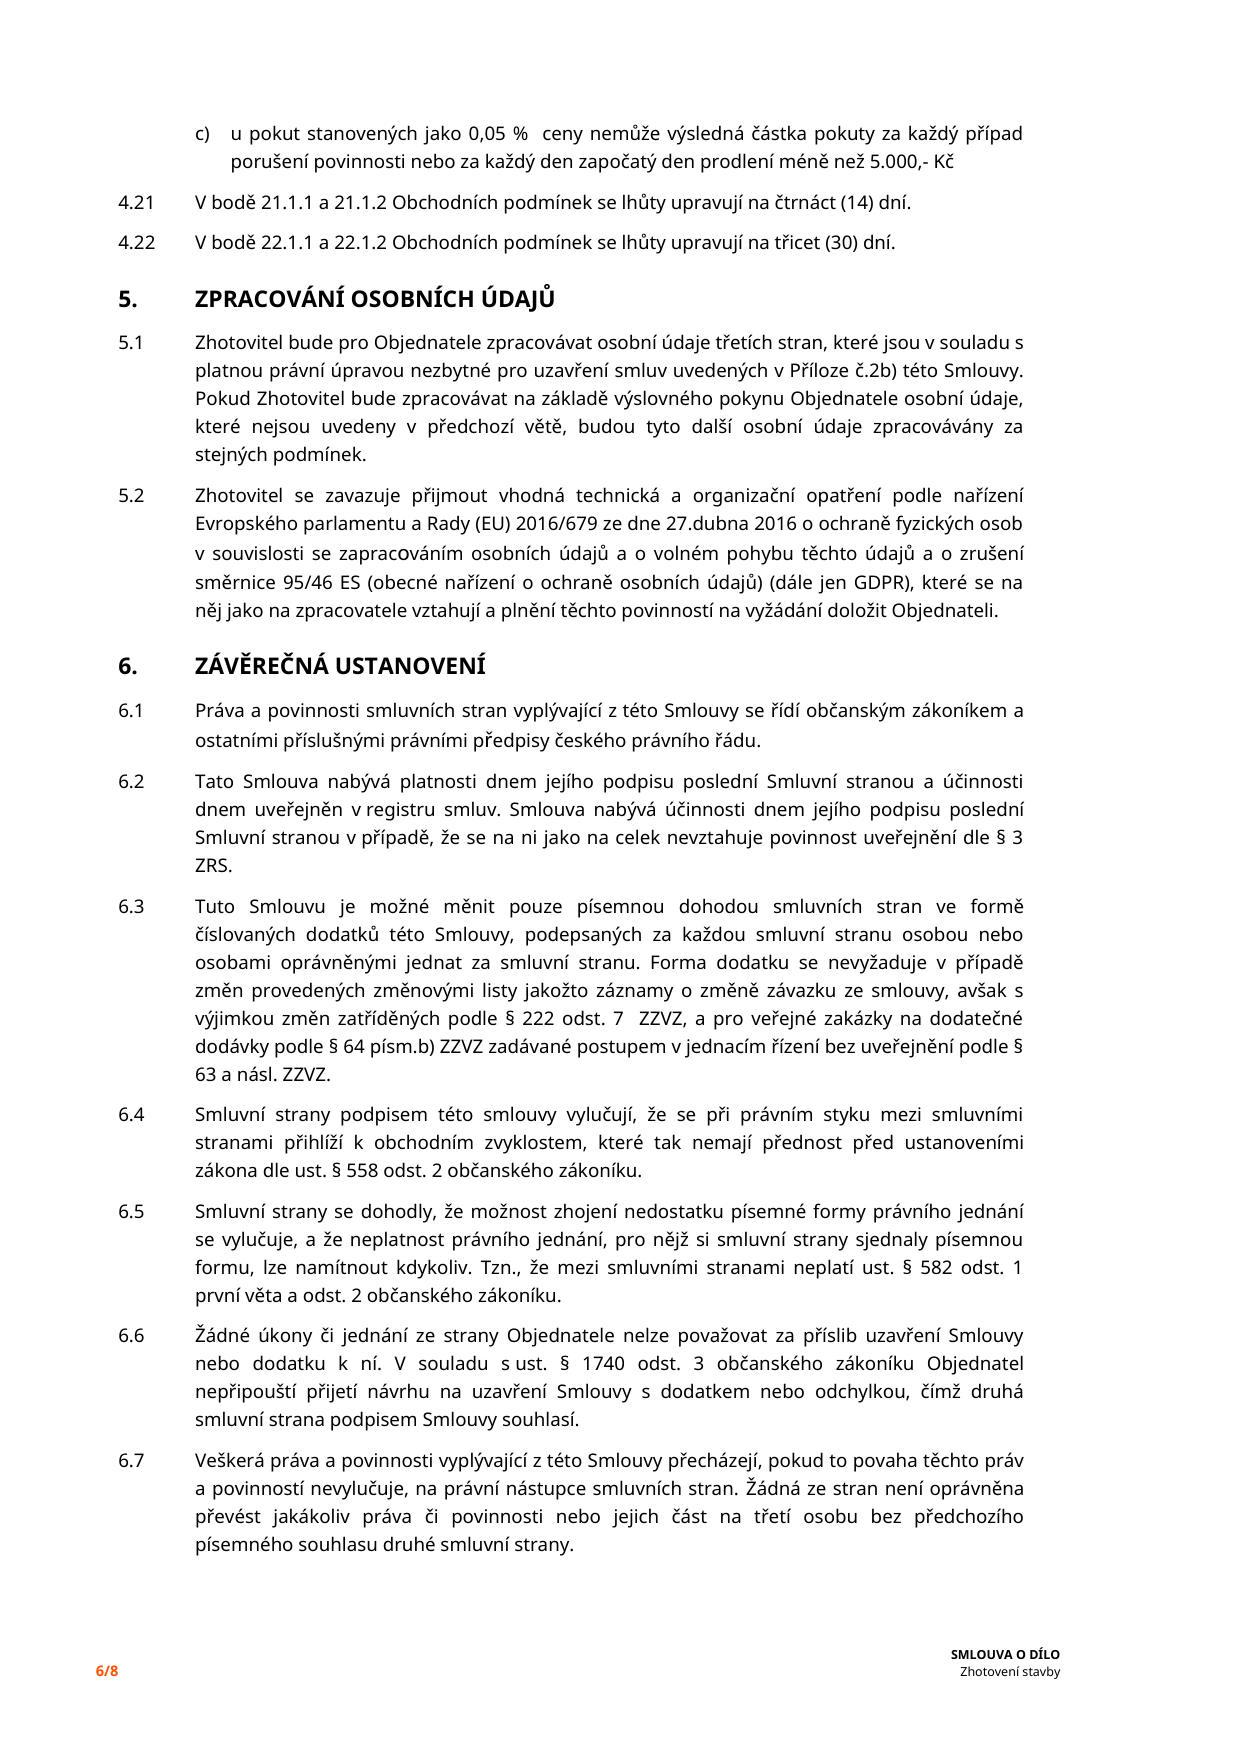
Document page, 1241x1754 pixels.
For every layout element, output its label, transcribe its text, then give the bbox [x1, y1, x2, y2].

text Práva a povinnosti smluvních stran vyplývající z této Smlouvy se řídí občanským zákoníkem a ostatními příslušnými právními předpisy českého právního řádu. [118, 697, 1024, 753]
text Zhotovitel se zavazuje přijmout vhodná technická a organizační opatření podle nařízení Evropského parlamentu a Rady (EU) 2016/679 ze dne 27.dubna 2016 o ochraně fyzických osob v souvislosti se zapracováním osobních údajů a o volném pohybu těchto údajů a o zrušení směrnice 95/46 ES (obecné nařízení o ochraně osobních údajů) (dále jen GDPR), které se na něj jako na zpracovatele vztahují a plnění těchto povinností na vyžádání doložit Objednateli. [118, 482, 1024, 622]
text Smluvní strany podpisem této smlouvy vylučují, že se při právním styku mezi smluvními stranami přihlíží k obchodním zvyklostem, které tak nemají přednost před ustanoveními zákona dle ust. § 558 odst. 2 občanského zákoníku. [118, 1102, 1024, 1183]
text Smluvní strany se dohodly, že možnost zhojení nedostatku písemné formy právního jednání se vylučuje, a že neplatnost právního jednání, pro nějž si smluvní strany sjednaly písemnou formu, lze namítnout kdykoliv. Tzn., že mezi smluvními stranami neplatí ust. § 582 odst. 1 první věta a odst. 2 občanského zákoníku. [118, 1198, 1024, 1308]
text ZÁVĚREČNÁ USTANOVENÍ [118, 650, 1024, 681]
text V bodě 21.1.1 a 21.1.2 Obchodních podmínek se lhůty upravují na čtrnáct (14) dní. [118, 189, 1024, 215]
text Žádné úkony či jednání ze strany Objednatele nelze považovat za příslib uzavření Smlouvy nebo dodatku k ní. V souladu s ust. § 1740 odst. 3 občanského zákoníku Objednatel nepřipouští přijetí návrhu na uzavření Smlouvy s dodatkem nebo odchylkou, čímž druhá smluvní strana podpisem Smlouvy souhlasí. [118, 1323, 1024, 1432]
text u pokut stanovených jako 0,05 % ceny nemůže výsledná částka pokuty za každý případ porušení povinnosti nebo za každý den započatý den prodlení méně než 5.000,- Kč [195, 121, 1024, 174]
text Zhotovitel bude pro Objednatele zpracovávat osobní údaje třetích stran, které jsou v souladu s platnou právní úpravou nezbytné pro uzavření smluv uvedených v Příloze č.2b) této Smlouvy. Pokud Zhotovitel bude zpracovávat na základě výslovného pokynu Objednatele osobní údaje, které nejsou uvedeny v předchozí větě, budou tyto další osobní údaje zpracovávány za stejných podmínek. [118, 329, 1024, 467]
text ZPRACOVÁNÍ OSOBNÍCH ÚDAJŮ [118, 283, 1024, 314]
text Tato Smlouva nabývá platnosti dnem jejího podpisu poslední Smluvní stranou a účinnosti dnem uveřejněn v registru smluv. Smlouva nabývá účinnosti dnem jejího podpisu poslední Smluvní stranou v případě, že se na ni jako na celek nevztahuje povinnost uveřejnění dle § 3 ZRS. [118, 768, 1024, 878]
text V bodě 22.1.1 a 22.1.2 Obchodních podmínek se lhůty upravují na třicet (30) dní. [118, 230, 1024, 255]
text Tuto Smlouvu je možné měnit pouze písemnou dohodou smluvních stran ve formě číslovaných dodatků této Smlouvy, podepsaných za každou smluvní stranu osobou nebo osobami oprávněnými jednat za smluvní stranu. Forma dodatku se nevyžaduje v případě změn provedených změnovými listy jakožto záznamy o změně závazku ze smlouvy, avšak s výjimkou změn zatříděných podle § 222 odst. 7 ZZVZ, a pro veřejné zakázky na dodatečné dodávky podle § 64 písm.b) ZZVZ zadávané postupem v jednacím řízení bez uveřejnění podle § 63 a násl. ZZVZ. [118, 893, 1024, 1087]
text Veškerá práva a povinnosti vyplývající z této Smlouvy přecházejí, pokud to povaha těchto práv a povinností nevylučuje, na právní nástupce smluvních stran. Žádná ze stran není oprávněna převést jakákoliv práva či povinnosti nebo jejich část na třetí osobu bez předchozího písemného souhlasu druhé smluvní strany. [118, 1447, 1024, 1557]
